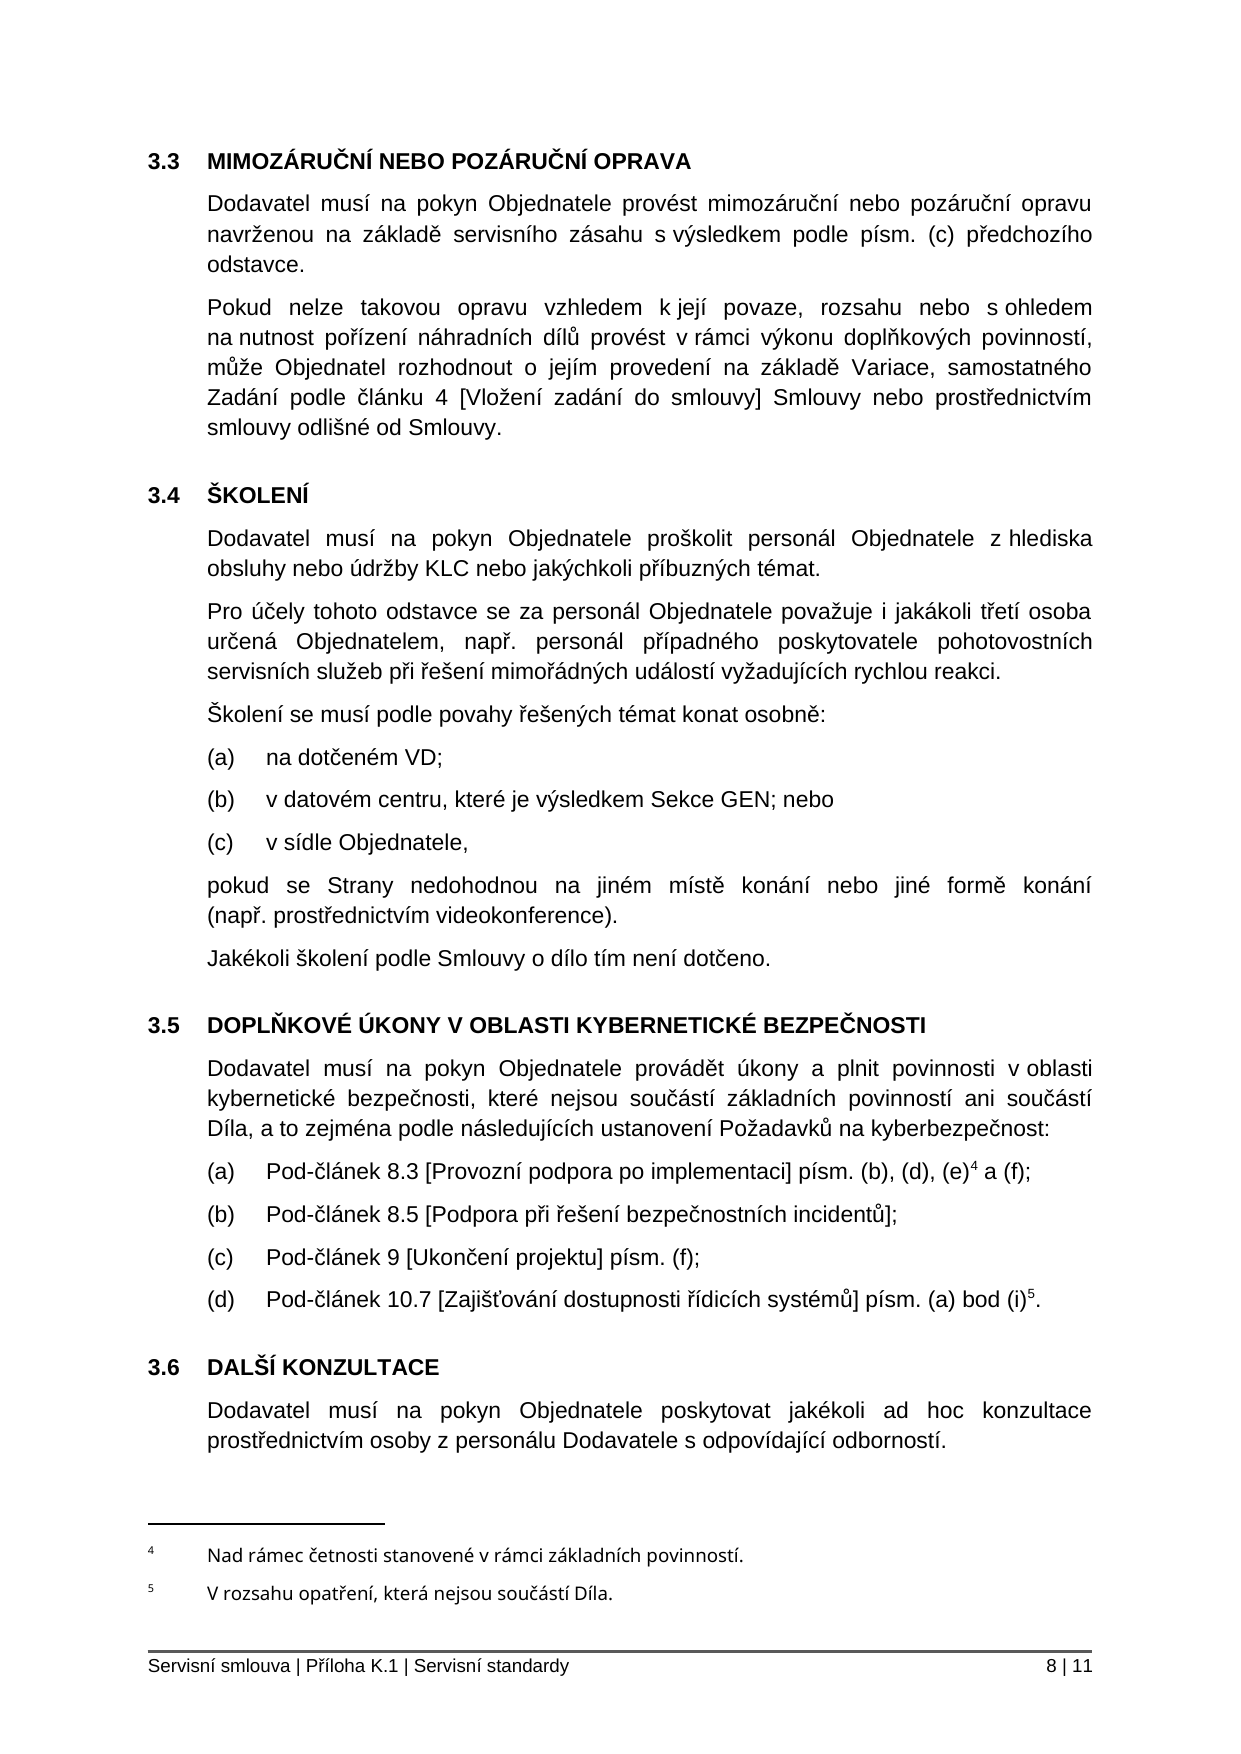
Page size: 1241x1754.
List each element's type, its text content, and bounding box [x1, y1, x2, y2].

text Pokud nelze takovou opravu vzhledem k její povaze, rozsahu nebo s ohledem na nutnost pořízení náhradních dílů provést v rámci výkonu doplňkových povinností, může Objednatel rozhodnout o jejím provedení na základě Variace, samostatného Zadání podle článku 4 [Vložení zadání do smlouvy] Smlouvy nebo prostřednictvím smlouvy odlišné od Smlouvy. [207, 293, 1092, 441]
text Mimozáruční nebo pozáruční oprava [148, 148, 1092, 174]
text Školení [148, 482, 1092, 508]
text Dodavatel musí na pokyn Objednatele provádět úkony a plnit povinnosti v oblasti kybernetické bezpečnosti, které nejsou součástí základních povinností ani součástí Díla, a to zejména podle následujících ustanovení Požadavků na kyberbezpečnost: [207, 1055, 1092, 1142]
text Dodavatel musí na pokyn Objednatele provést mimozáruční nebo pozáruční opravu navrženou na základě servisního zásahu s výsledkem podle písm. (c) předchozího odstavce. [207, 190, 1092, 277]
text Školení se musí podle povahy řešených témat konat osobně: [207, 701, 1092, 727]
text Pro účely tohoto odstavce se za personál Objednatele považuje i jakákoli třetí osoba určená Objednatelem, např. personál případného poskytovatele pohotovostních servisních služeb při řešení mimořádných událostí vyžadujících rychlou reakci. [207, 598, 1092, 684]
text Další konzultace [148, 1354, 1092, 1380]
text v sídle Objednatele, [207, 829, 1092, 855]
text Jakékoli školení podle Smlouvy o dílo tím není dotčeno. [207, 944, 1092, 971]
text Dodavatel musí na pokyn Objednatele proškolit personál Objednatele z hlediska obsluhy nebo údržby KLC nebo jakýchkoli příbuzných témat. [207, 525, 1092, 581]
text Pod-článek 10.7 [Zajišťování dostupnosti řídicích systémů] písm. (a) bod (i). [207, 1286, 1092, 1313]
text Doplňkové úkony v oblasti kybernetické bezpečnosti [148, 1012, 1092, 1039]
text pokud se Strany nedohodnou na jiném místě konání nebo jiné formě konání (např. prostřednictvím videokonference). [207, 872, 1092, 928]
text Pod-článek 8.5 [Podpora při řešení bezpečnostních incidentů]; [207, 1201, 1092, 1227]
text v datovém centru, které je výsledkem Sekce GEN; nebo [207, 786, 1092, 813]
list Dodavatel musí na pokyn Objednatele poskytovat jakékoli ad hoc konzultace prostřednictvím osoby z personálu Dodavatele s odpovídající odborností. [207, 1397, 1092, 1453]
text Pod-článek 8.3 [Provozní podpora po implementaci] písm. (b), (d), (e) a (f); [207, 1158, 1092, 1184]
text Pod-článek 9 [Ukončení projektu] písm. (f); [207, 1243, 1092, 1270]
text na dotčeném VD; [207, 743, 1092, 770]
